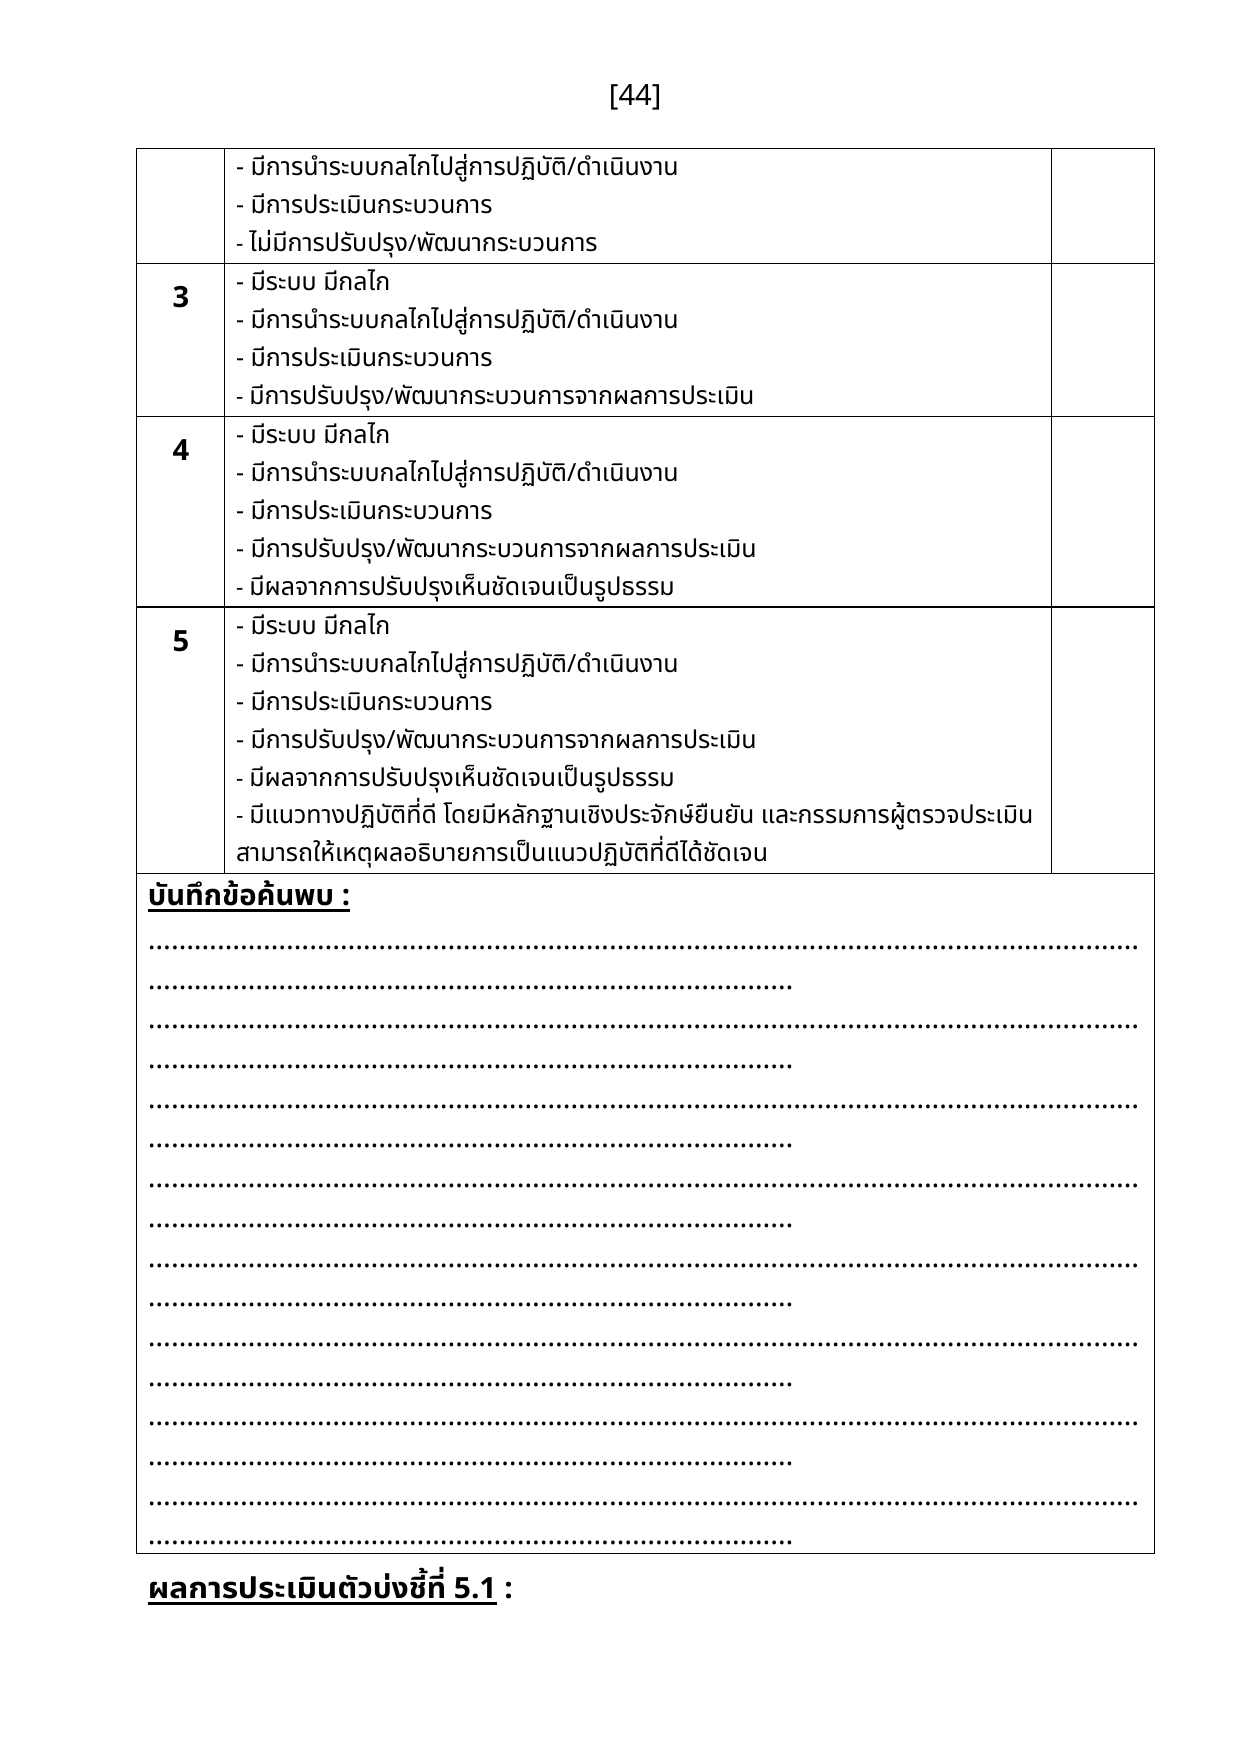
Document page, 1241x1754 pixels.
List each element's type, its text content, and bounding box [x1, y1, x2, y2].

table_cell 3 [137, 264, 224, 416]
table_cell 2 [137, 149, 224, 263]
table_cell 4 [137, 417, 224, 606]
table_cell [1052, 264, 1154, 416]
table_cell [1052, 608, 1154, 873]
table_cell - มีระบบ มีกลไก - มีการนำระบบกลไกไปสู่การปฏิบัติ/ดำเนินงาน - มีการประเมินกระบวนการ - มีการปรับปรุง/พัฒนากระบวนการจากผลการประเมิน [225, 264, 1051, 416]
table_cell [1052, 149, 1154, 263]
table_cell 5 [137, 608, 224, 873]
table_cell - มีระบบ มีกลไก - มีการนำระบบกลไกไปสู่การปฏิบัติ/ดำเนินงาน - มีการประเมินกระบวนการ - มีการปรับปรุง/พัฒนากระบวนการจากผลการประเมิน - มีผลจากการปรับปรุงเห็นชัดเจนเป็นรูปธรรม [225, 417, 1051, 606]
text ผลการประเมินตัวบ่งชี้ที่ 5.1 : [148, 1567, 1132, 1611]
table_cell [1052, 417, 1154, 606]
table_cell - มีระบบ มีกลไก - มีการนำระบบกลไกไปสู่การปฏิบัติ/ดำเนินงาน - มีการประเมินกระบวนการ - มีการปรับปรุง/พัฒนากระบวนการจากผลการประเมิน - มีผลจากการปรับปรุงเห็นชัดเจนเป็นรูปธรรม - มีแนวทางปฏิบัติที่ดี โดยมีหลักฐานเชิงประจักษ์ยืนยัน และกรรมการผู้ตรวจประเมินสามารถให้เหตุผลอธิบายการเป็นแนวปฏิบัติที่ดีได้ชัดเจน [225, 608, 1051, 873]
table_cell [225, 149, 1051, 263]
table_cell บันทึกข้อค้นพบ : …………………………………………………………………………………………………………………………………………………………………………………………… …………………………………………………………………………………………………………………………………………………………………………………………… …………………………………………………………………………………………………………………………………………………………………………………………… …………………………………………………………………………………………………………………………………………………………………………………………… …………………………………………………………………………………………………………………………………………………………………………………………… …………………………………………………………………………………………………………………………………………………………………………………………… …………………………………………………………………………………………………………………………………………………………………………………………… …………………………………………………………………………………………………………………………………………………………………………………………… [137, 874, 1154, 1553]
